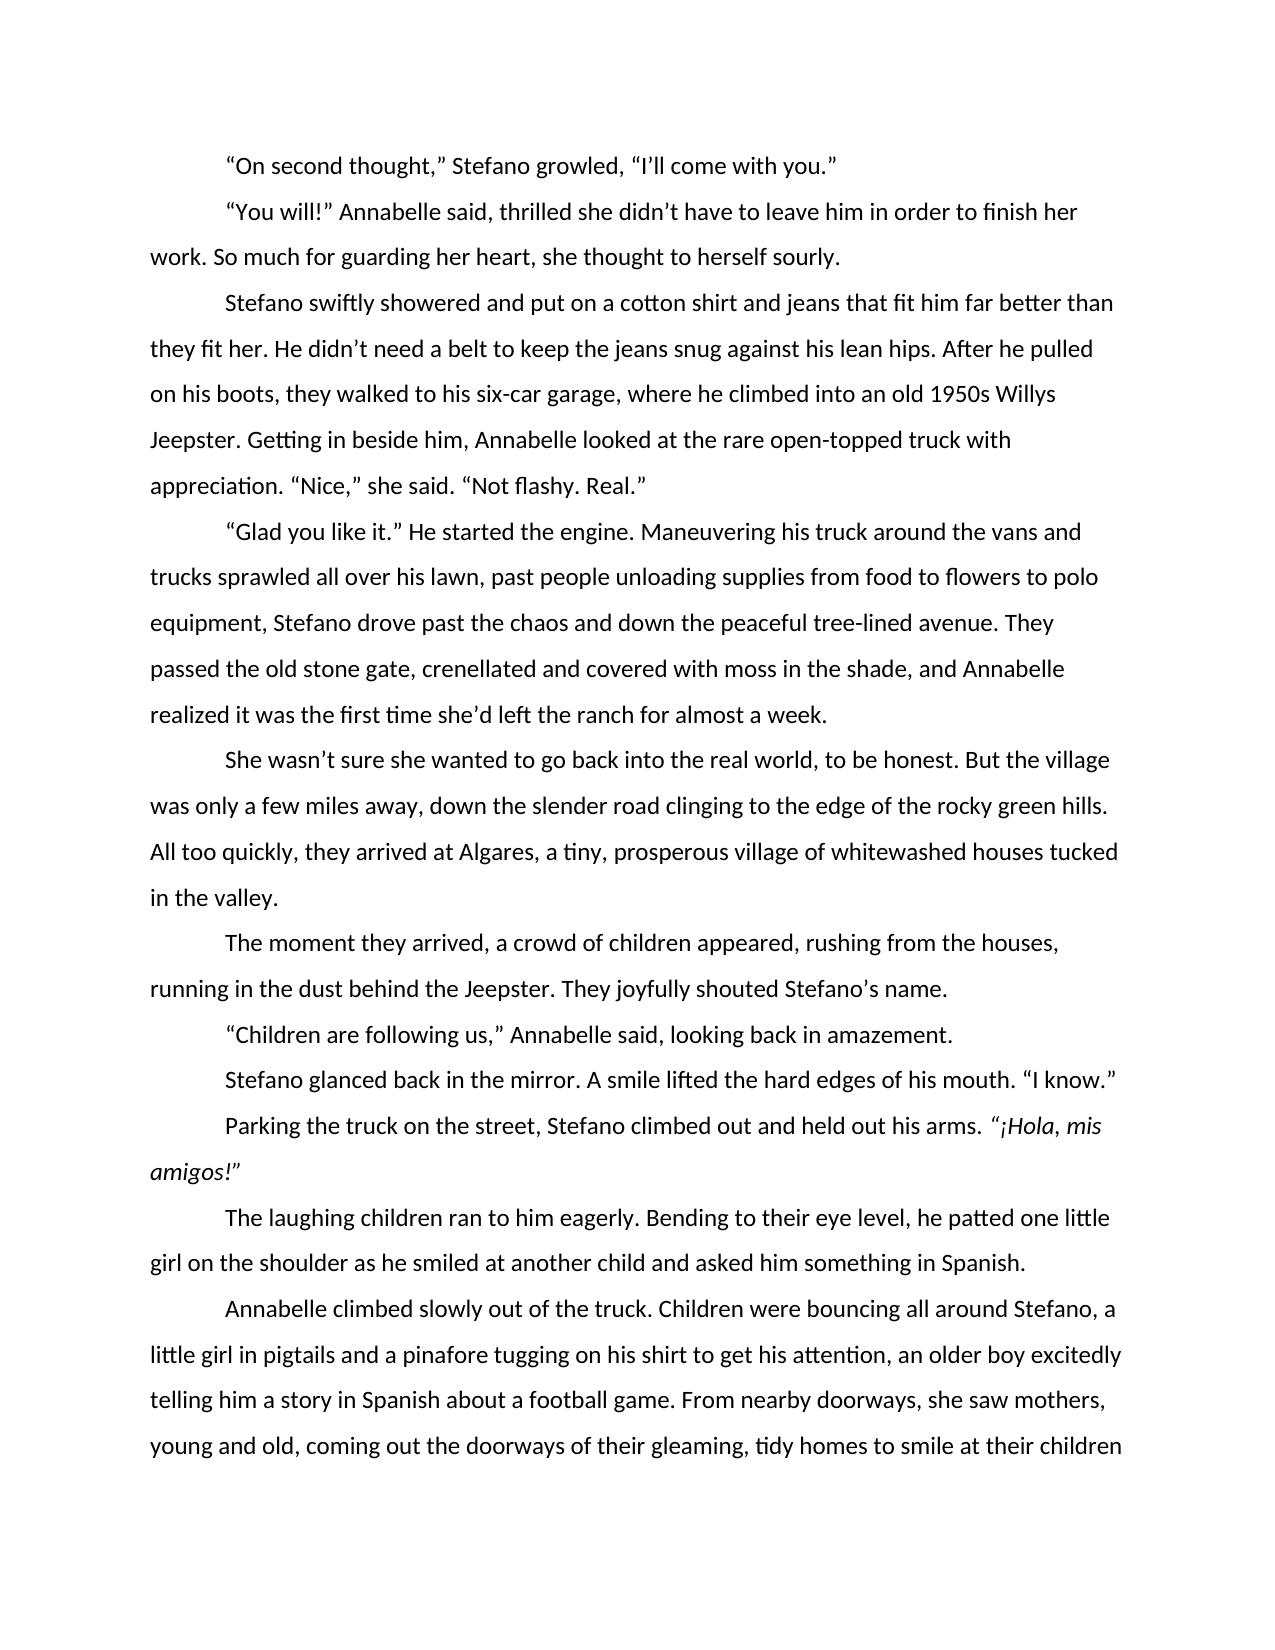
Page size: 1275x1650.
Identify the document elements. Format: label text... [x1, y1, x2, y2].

text “Glad you like it.” He started the engine. Maneuvering his truck around the vans and trucks sprawled all over his lawn, past people unloading supplies from food to flowers to polo equipment, Stefano drove past the chaos and down the peaceful tree-lined avenue. They passed the old stone gate, crenellated and covered with moss in the shade, and Annabelle realized it was the first time she’d left the ranch for almost a week. [150, 516, 1125, 729]
text The moment they arrived, a crowd of children appeared, rushing from the houses, running in the dust behind the Jeepster. They joyfully shouted Stefano’s name. [150, 927, 1125, 1004]
text The laughing children ran to him eagerly. Bending to their eye level, he patted one little girl on the shoulder as he smiled at another child and asked him something in Spanish. [150, 1202, 1125, 1278]
text Stefano glanced back in the mirror. A smile lifted the hard edges of his mouth. “I know.” [150, 1064, 1125, 1095]
text Stefano swiftly showered and put on a cotton shirt and jeans that fit him far better than they fit her. He didn’t need a belt to keep the jeans snug against his lean hips. After he pulled on his boots, they walked to his six-car garage, where he climbed into an old 1950s Willys Jeepster. Getting in beside him, Annabelle looked at the rare open-topped truck with appreciation. “Nice,” she said. “Not flashy. Real.” [150, 287, 1125, 501]
text Parking the truck on the street, Stefano climbed out and held out his arms. “¡Hola, mis amigos!” [150, 1110, 1125, 1187]
text “On second thought,” Stefano growled, “I’ll come with you.” [150, 150, 1125, 181]
text “You will!” Annabelle said, thrilled she didn’t have to leave him in order to finish her work. So much for guarding her heart, she thought to herself sourly. [150, 196, 1125, 272]
text She wasn’t sure she wanted to go back into the real world, to be honest. But the village was only a few miles away, down the slender road clinging to the edge of the rocky green hills. All too quickly, they arrived at Algares, a tiny, prosperous village of whitewashed houses tucked in the valley. [150, 744, 1125, 912]
text “Children are following us,” Annabelle said, looking back in amazement. [150, 1019, 1125, 1049]
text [150, 1293, 1125, 1461]
